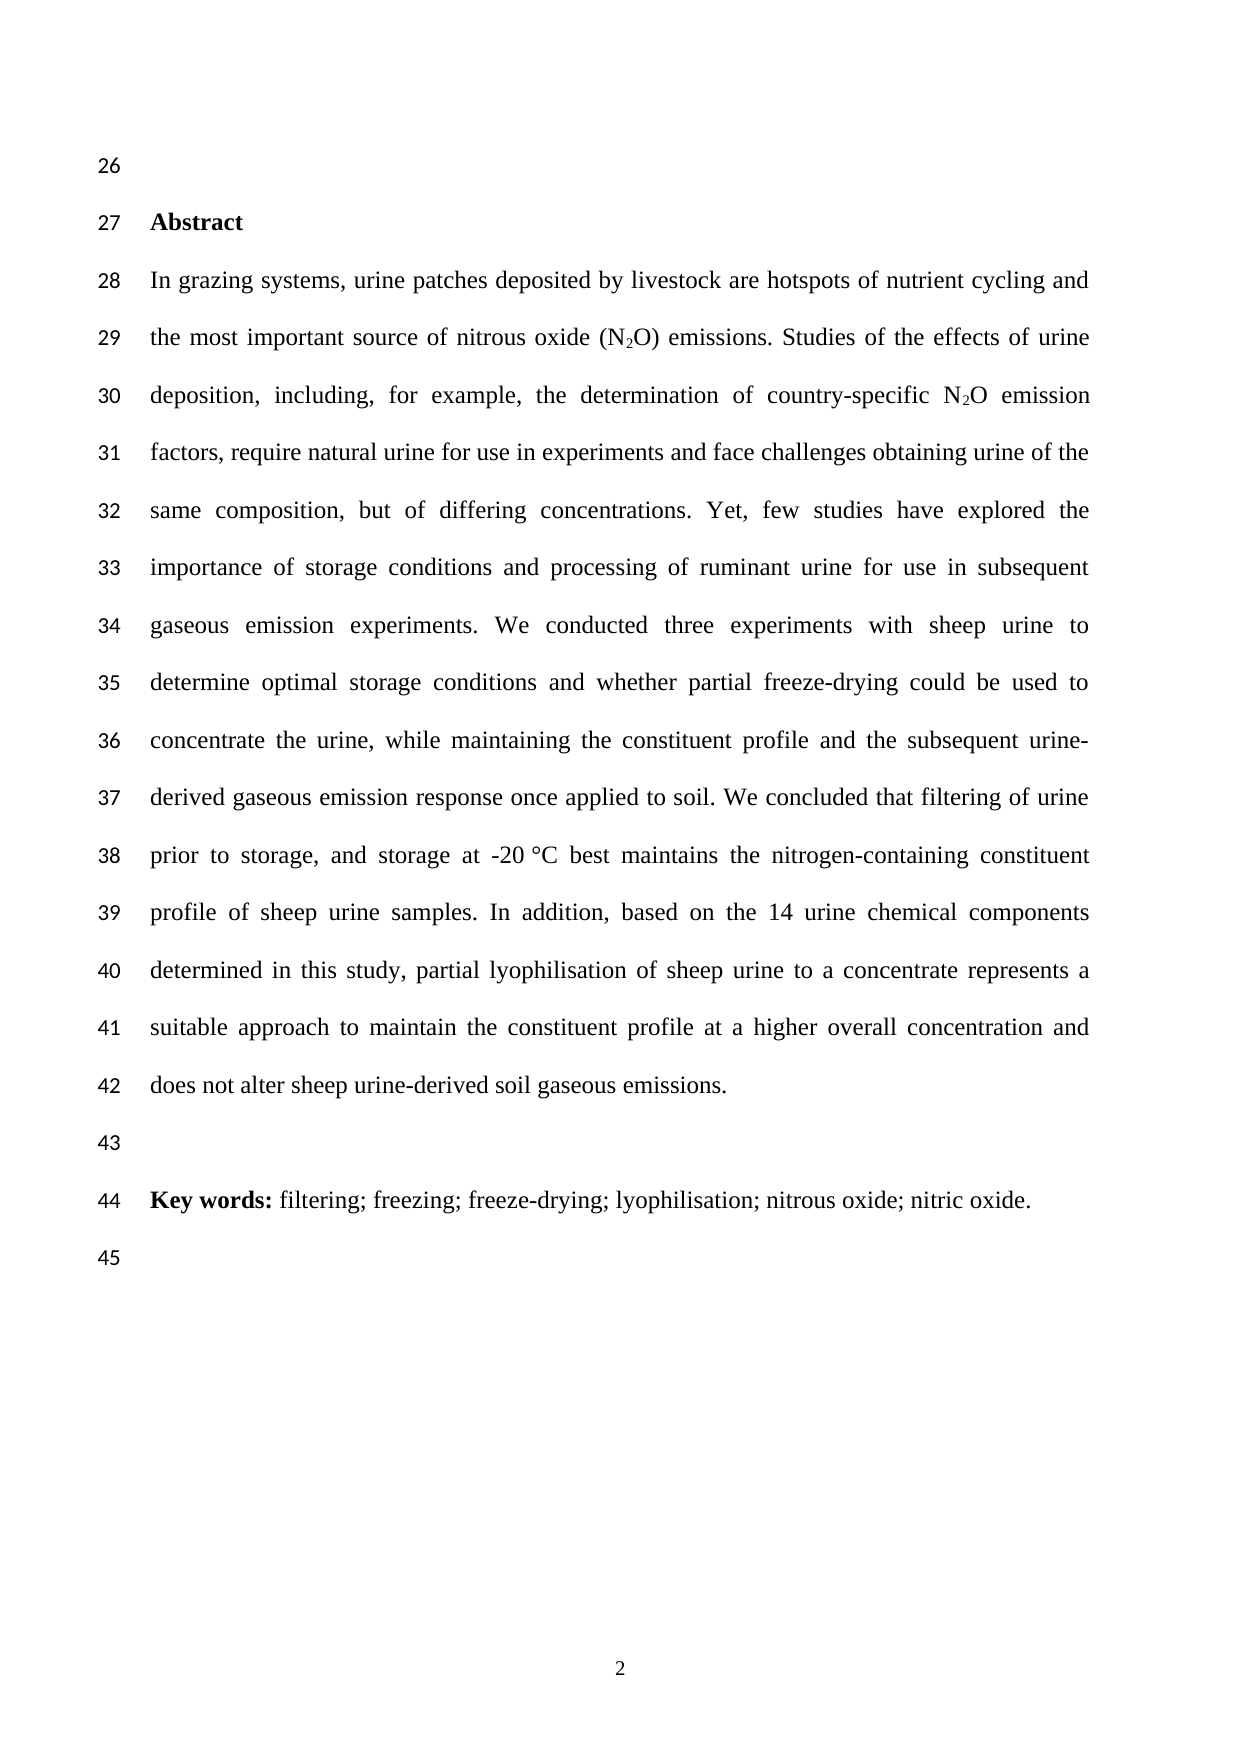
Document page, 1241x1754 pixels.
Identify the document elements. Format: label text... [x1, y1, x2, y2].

text Key words: filtering; freezing; freeze-drying; lyophilisation; nitrous oxide; nitric oxide. [150, 1185, 1090, 1214]
text In grazing systems, urine patches deposited by livestock are hotspots of nutrient cycling and the most important source of nitrous oxide (N2O) emissions. Studies of the effects of urine deposition, including, for example, the determination of country-specific N2O emission factors, require natural urine for use in experiments and face challenges obtaining urine of the same composition, but of differing concentrations. Yet, few studies have explored the importance of storage conditions and processing of ruminant urine for use in subsequent gaseous emission experiments. We conducted three experiments with sheep urine to determine optimal storage conditions and whether partial freeze-drying could be used to concentrate the urine, while maintaining the constituent profile and the subsequent urine-derived gaseous emission response once applied to soil. We concluded that filtering of urine prior to storage, and storage at -20 °C best maintains the nitrogen-containing constituent profile of sheep urine samples. In addition, based on the 14 urine chemical components determined in this study, partial lyophilisation of sheep urine to a concentrate represents a suitable approach to maintain the constituent profile at a higher overall concentration and does not alter sheep urine-derived soil gaseous emissions. [150, 265, 1090, 1099]
text Abstract [150, 207, 1090, 236]
